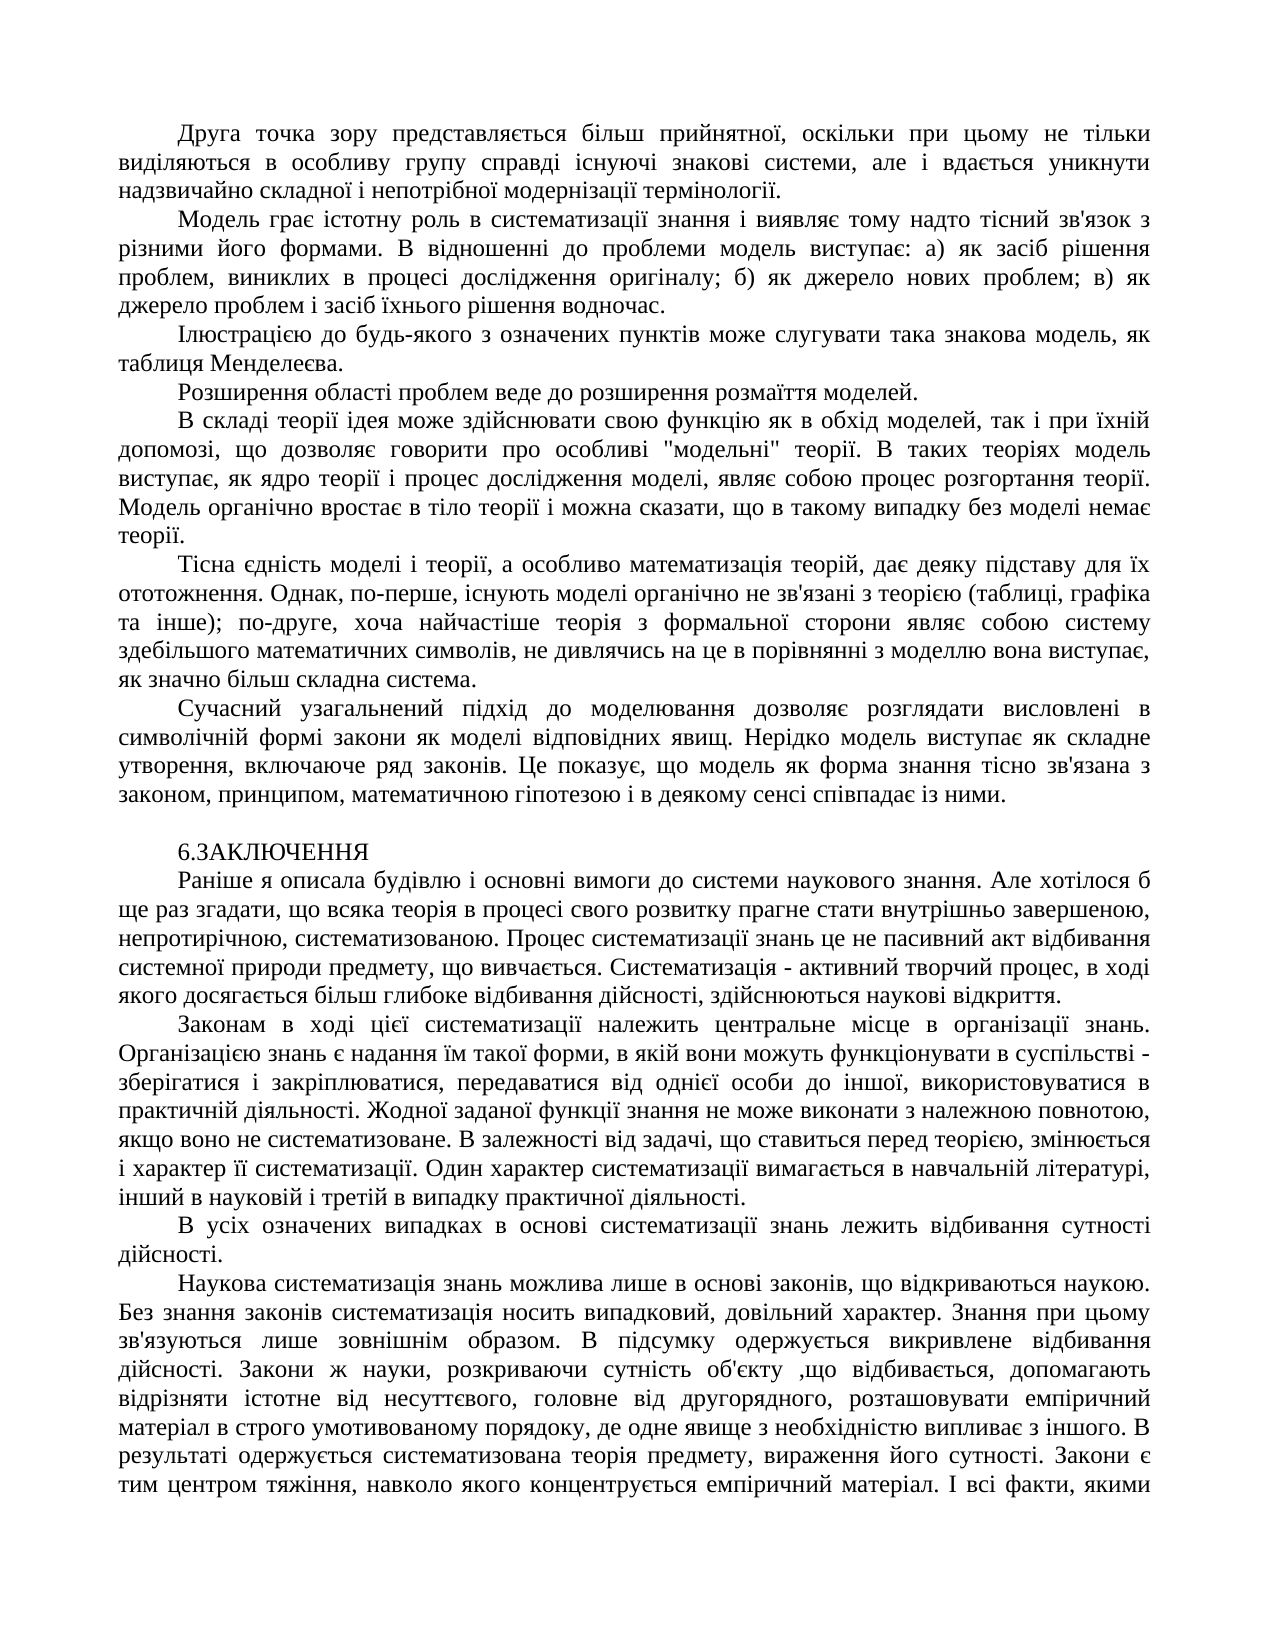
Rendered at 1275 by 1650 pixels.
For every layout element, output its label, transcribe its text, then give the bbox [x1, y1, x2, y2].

text Ілюстрацією до будь-якого з означених пунктів може слугувати така знакова модель, як таблиця Менделеєва. [118, 319, 1152, 377]
text Раніше я описала будівлю і основні вимоги до системи наукового знання. Але хотілося б ще раз згадати, що всяка теорія в процесі свого розвитку прагне стати внутрішньо завершеною, непротирічною, систематизованою. Процес систематизації знань це не пасивний акт відбивання системної природи предмету, що вивчається. Систематизація - активний творчий процес, в ході якого досягається більш глибоке відбивання дійсності, здійснюються наукові відкриття. [118, 866, 1152, 1009]
text Розширення області проблем веде до розширення розмаїття моделей. [118, 377, 1152, 406]
text Сучасний узагальнений підхід до моделювання дозволяє розглядати висловлені в символічній формі закони як моделі відповідних явищ. Нерідко модель виступає як складне утворення, включаюче ряд законів. Це показує, що модель як форма знання тісно зв'язана з законом, принципом, математичною гіпотезою і в деякому сенсі співпадає із ними. [118, 693, 1152, 808]
text 6.ЗАКЛЮЧЕННЯ [118, 837, 1152, 866]
text Модель грає істотну роль в систематизації знання і виявляє тому надто тісний зв'язок з різними його формами. В відношенні до проблеми модель виступає: а) як засіб рішення проблем, виниклих в процесі дослідження оригіналу; б) як джерело нових проблем; в) як джерело проблем і засіб їхнього рішення водночас. [118, 204, 1152, 319]
text Законам в ході цієї систематизації належить центральне місце в організації знань. Організацією знань є надання їм такої форми, в якій вони можуть функціонувати в суспільстві - зберігатися і закріплюватися, передаватися від однієї особи до іншої, використовуватися в практичній діяльності. Жодної заданої функції знання не може виконати з належною повнотою, якщо воно не систематизоване. В залежності від задачі, що ставиться перед теорією, змінюється і характер її систематизації. Один характер систематизації вимагається в навчальній літературі, інший в науковій і третій в випадку практичної діяльності. [118, 1009, 1152, 1211]
text В складі теорії ідея може здійснювати свою функцію як в обхід моделей, так і при їхній допомозі, що дозволяє говорити про особливі "модельні" теорії. В таких теоріях модель виступає, як ядро теорії і процес дослідження моделі, являє собою процес розгортання теорії. Модель органічно вростає в тіло теорії і можна сказати, що в такому випадку без моделі немає теорії. [118, 406, 1152, 549]
text Тісна єдність моделі і теорії, а особливо математизація теорій, дає деяку підставу для їх ототожнення. Однак, по-перше, існують моделі органічно не зв'язані з теорією (таблиці, графіка та інше); по-друге, хоча найчастіше теорія з формальної сторони являє собою систему здебільшого математичних символів, не дивлячись на це в порівнянні з моделлю вона виступає, як значно більш складна система. [118, 549, 1152, 693]
text Друга точка зору представляється більш прийнятної, оскільки при цьому не тільки виділяються в особливу групу справді існуючі знакові системи, але і вдається уникнути надзвичайно складної і непотрібної модернізації термінології. [118, 118, 1152, 204]
text В усіх означених випадках в основі систематизації знань лежить відбивання сутності дійсності. [118, 1211, 1152, 1268]
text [118, 1268, 1152, 1498]
